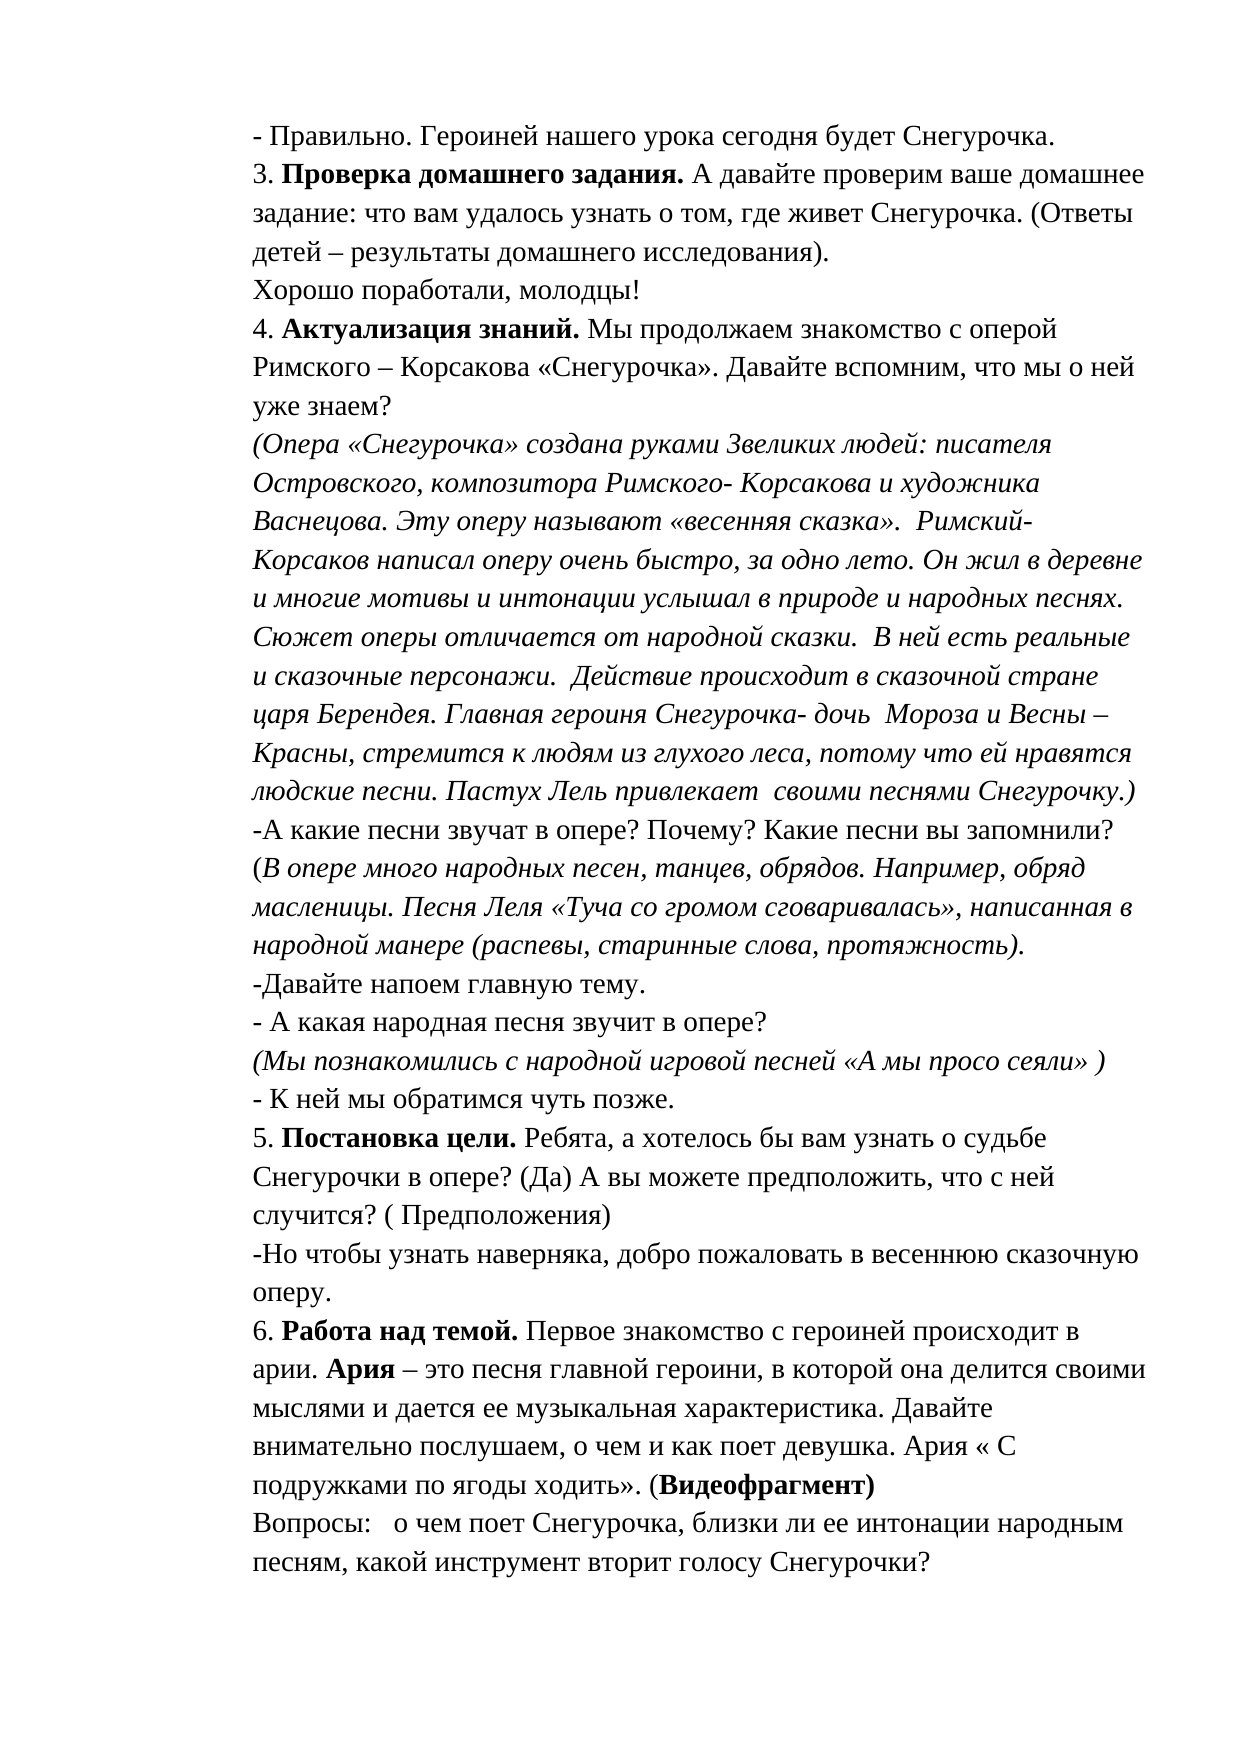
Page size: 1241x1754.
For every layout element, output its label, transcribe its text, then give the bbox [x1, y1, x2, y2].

list 6. Работа над темой. Первое знакомство с героиней происходит в арии. Ария – это песня главной героини, в которой она делится своими мыслями и дается ее музыкальная характеристика. Давайте внимательно послушаем, о чем и как поет девушка. Ария « С подружками по ягоды ходить». (Видеофрагмент) [252, 1313, 1152, 1501]
list -Давайте напоем главную тему. [252, 966, 1152, 999]
list Вопросы: о чем поет Снегурочка, близки ли ее интонации народным песням, какой инструмент вторит голосу Снегурочки? [252, 1506, 1152, 1578]
list - А какая народная песня звучит в опере? [252, 1004, 1152, 1038]
list -Но чтобы узнать наверняка, добро пожаловать в весеннюю сказочную оперу. [252, 1236, 1152, 1308]
list - Правильно. Героиней нашего урока сегодня будет Снегурочка. [252, 118, 1152, 152]
list 5. Постановка цели. Ребята, а хотелось бы вам узнать о судьбе Снегурочки в опере? (Да) А вы можете предположить, что с ней случится? ( Предположения) [252, 1120, 1152, 1231]
list (Опера «Снегурочка» создана руками 3великих людей: писателя Островского, композитора Римского- Корсакова и художника Васнецова. Эту оперу называют «весенняя сказка». Римский- Корсаков написал оперу очень быстро, за одно лето. Он жил в деревне и многие мотивы и интонации услышал в природе и народных песнях. Сюжет оперы отличается от народной сказки. В ней есть реальные и сказочные персонажи. Действие происходит в сказочной стране царя Берендея. Главная героиня Снегурочка- дочь Мороза и Весны – Красны, стремится к людям из глухого леса, потому что ей нравятся людские песни. Пастух Лель привлекает своими песнями Снегурочку.) [252, 426, 1152, 807]
list - К ней мы обратимся чуть позже. [252, 1082, 1152, 1115]
list (В опере много народных песен, танцев, обрядов. Например, обряд масленицы. Песня Леля «Туча со громом сговаривалась», написанная в народной манере (распевы, старинные слова, протяжность). [252, 850, 1152, 961]
list 4. Актуализация знаний. Мы продолжаем знакомство с оперой Римского – Корсакова «Снегурочка». Давайте вспомним, что мы о ней уже знаем? [252, 311, 1152, 421]
list -А какие песни звучат в опере? Почему? Какие песни вы запомнили? [252, 812, 1152, 845]
list Хорошо поработали, молодцы! [252, 272, 1152, 306]
list (Мы познакомились с народной игровой песней «А мы просо сеяли» ) [252, 1043, 1152, 1077]
list 3. Проверка домашнего задания. А давайте проверим ваше домашнее задание: что вам удалось узнать о том, где живет Снегурочка. (Ответы детей – результаты домашнего исследования). [252, 157, 1152, 267]
